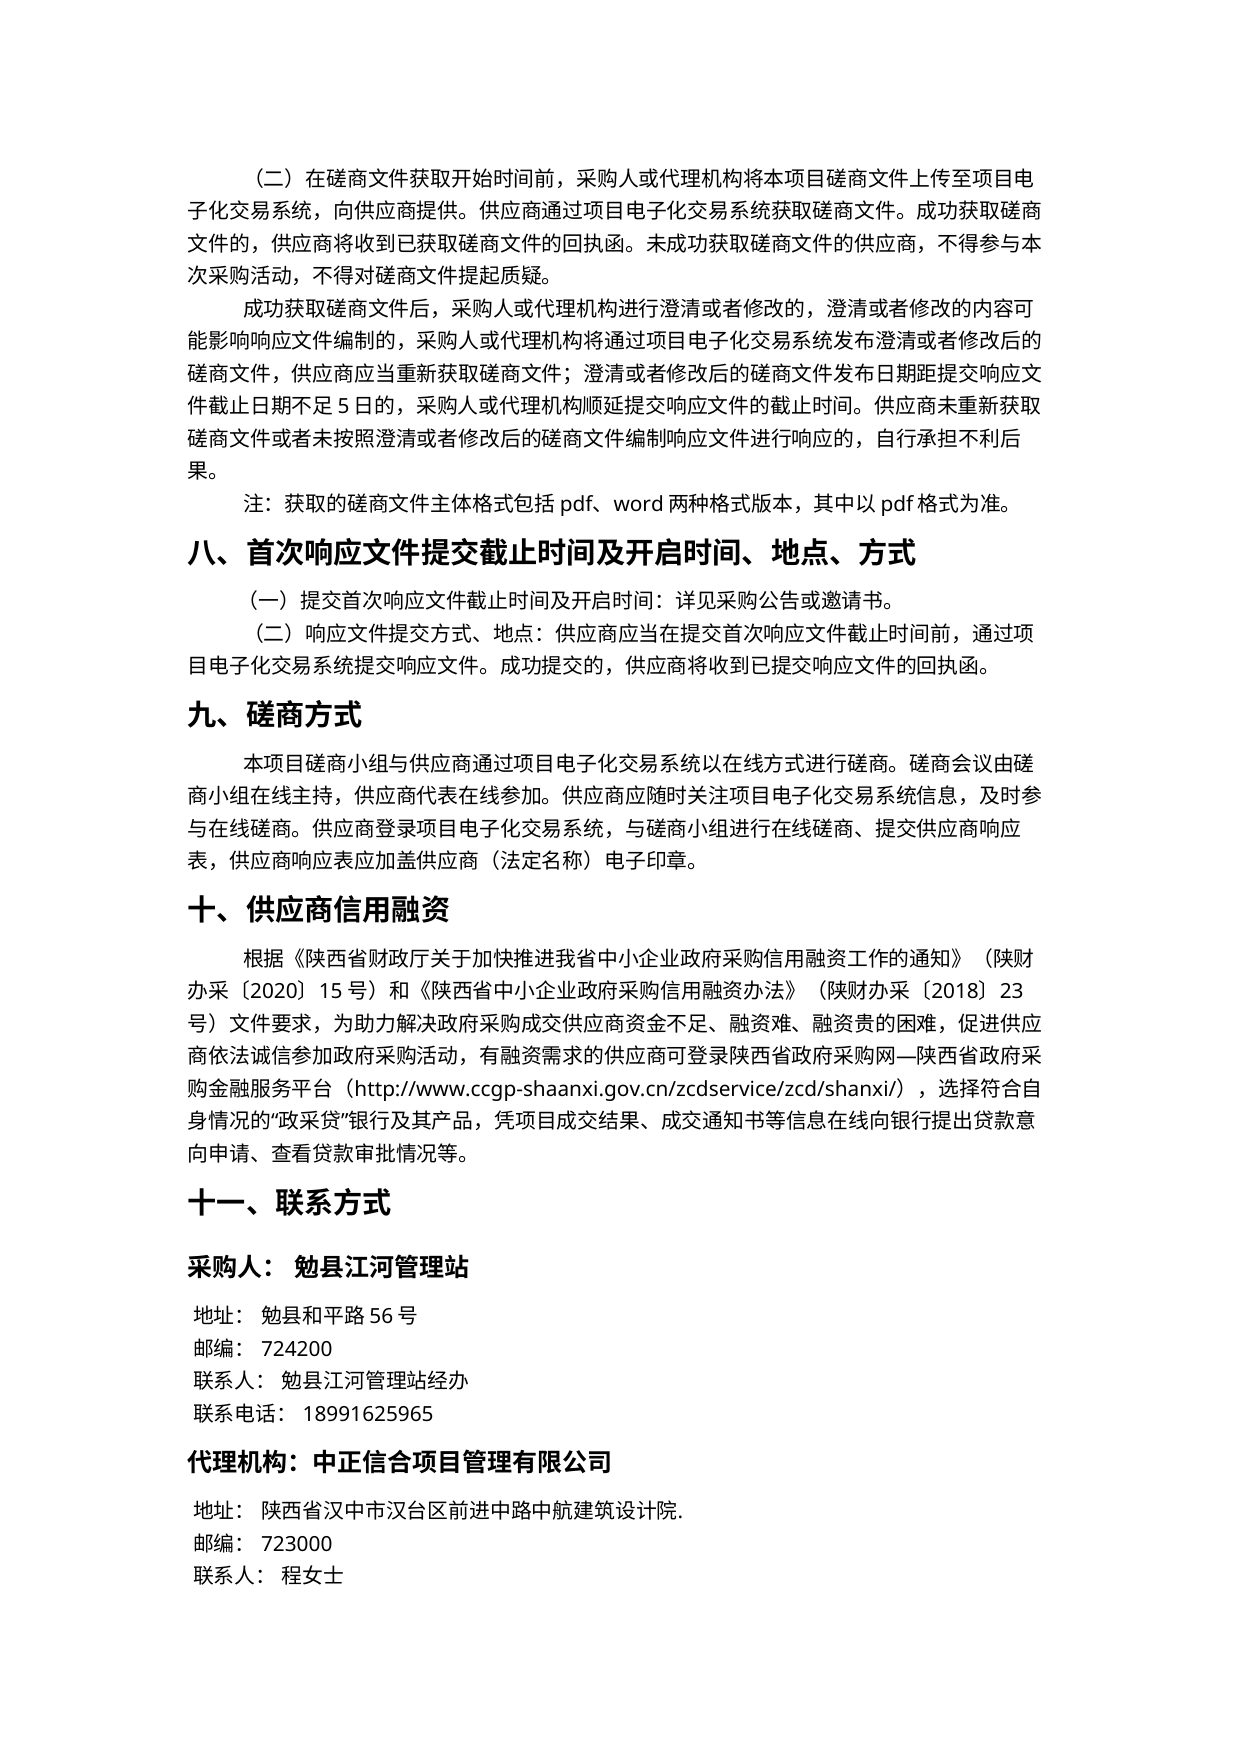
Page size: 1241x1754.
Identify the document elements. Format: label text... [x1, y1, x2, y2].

text （一）提交首次响应文件截止时间及开启时间：详见采购公告或邀请书。 [187, 584, 1053, 617]
text 地址： 陕西省汉中市汉台区前进中路中航建筑设计院. [187, 1494, 1053, 1527]
text 九、磋商方式 [187, 682, 1053, 747]
text 本项目磋商小组与供应商通过项目电子化交易系统以在线方式进行磋商。磋商会议由磋商小组在线主持，供应商代表在线参加。供应商应随时关注项目电子化交易系统信息，及时参与在线磋商。供应商登录项目电子化交易系统，与磋商小组进行在线磋商、提交供应商响应表，供应商响应表应加盖供应商（法定名称）电子印章。 [187, 747, 1053, 877]
text 十一、联系方式 [187, 1169, 1053, 1234]
text 联系人： 程女士 [187, 1559, 1053, 1592]
text （二）在磋商文件获取开始时间前，采购人或代理机构将本项目磋商文件上传至项目电子化交易系统，向供应商提供。供应商通过项目电子化交易系统获取磋商文件。成功获取磋商文件的，供应商将收到已获取磋商文件的回执函。未成功获取磋商文件的供应商，不得参与本次采购活动，不得对磋商文件提起质疑。 [187, 162, 1053, 292]
text 采购人： 勉县江河管理站 [187, 1234, 1053, 1299]
text 成功获取磋商文件后，采购人或代理机构进行澄清或者修改的，澄清或者修改的内容可能影响响应文件编制的，采购人或代理机构将通过项目电子化交易系统发布澄清或者修改后的磋商文件，供应商应当重新获取磋商文件；澄清或者修改后的磋商文件发布日期距提交响应文件截止日期不足5日的，采购人或代理机构顺延提交响应文件的截止时间。供应商未重新获取磋商文件或者未按照澄清或者修改后的磋商文件编制响应文件进行响应的，自行承担不利后果。 [187, 292, 1053, 487]
text 根据《陕西省财政厅关于加快推进我省中小企业政府采购信用融资工作的通知》（陕财办采〔2020〕15 号）和《陕西省中小企业政府采购信用融资办法》（陕财办采〔2018〕23 号）文件要求，为助力解决政府采购成交供应商资金不足、融资难、融资贵的困难，促进供应商依法诚信参加政府采购活动，有融资需求的供应商可登录陕西省政府采购网—陕西省政府采购金融服务平台（http://www.ccgp-shaanxi.gov.cn/zcdservice/zcd/shanxi/），选择符合自身情况的“政采贷”银行及其产品，凭项目成交结果、成交通知书等信息在线向银行提出贷款意向申请、查看贷款审批情况等。 [187, 942, 1053, 1169]
text 联系电话： 18991625965 [187, 1397, 1053, 1429]
text 邮编： 723000 [187, 1527, 1053, 1559]
text 地址： 勉县和平路56号 [187, 1299, 1053, 1332]
text 邮编： 724200 [187, 1332, 1053, 1364]
text 八、首次响应文件提交截止时间及开启时间、地点、方式 [187, 519, 1053, 584]
text 代理机构：中正信合项目管理有限公司 [187, 1429, 1053, 1494]
text 十、供应商信用融资 [187, 877, 1053, 942]
text （二）响应文件提交方式、地点：供应商应当在提交首次响应文件截止时间前，通过项目电子化交易系统提交响应文件。成功提交的，供应商将收到已提交响应文件的回执函。 [187, 617, 1053, 682]
text 注：获取的磋商文件主体格式包括pdf、word两种格式版本，其中以pdf格式为准。 [187, 487, 1053, 519]
text 联系人： 勉县江河管理站经办 [187, 1364, 1053, 1397]
